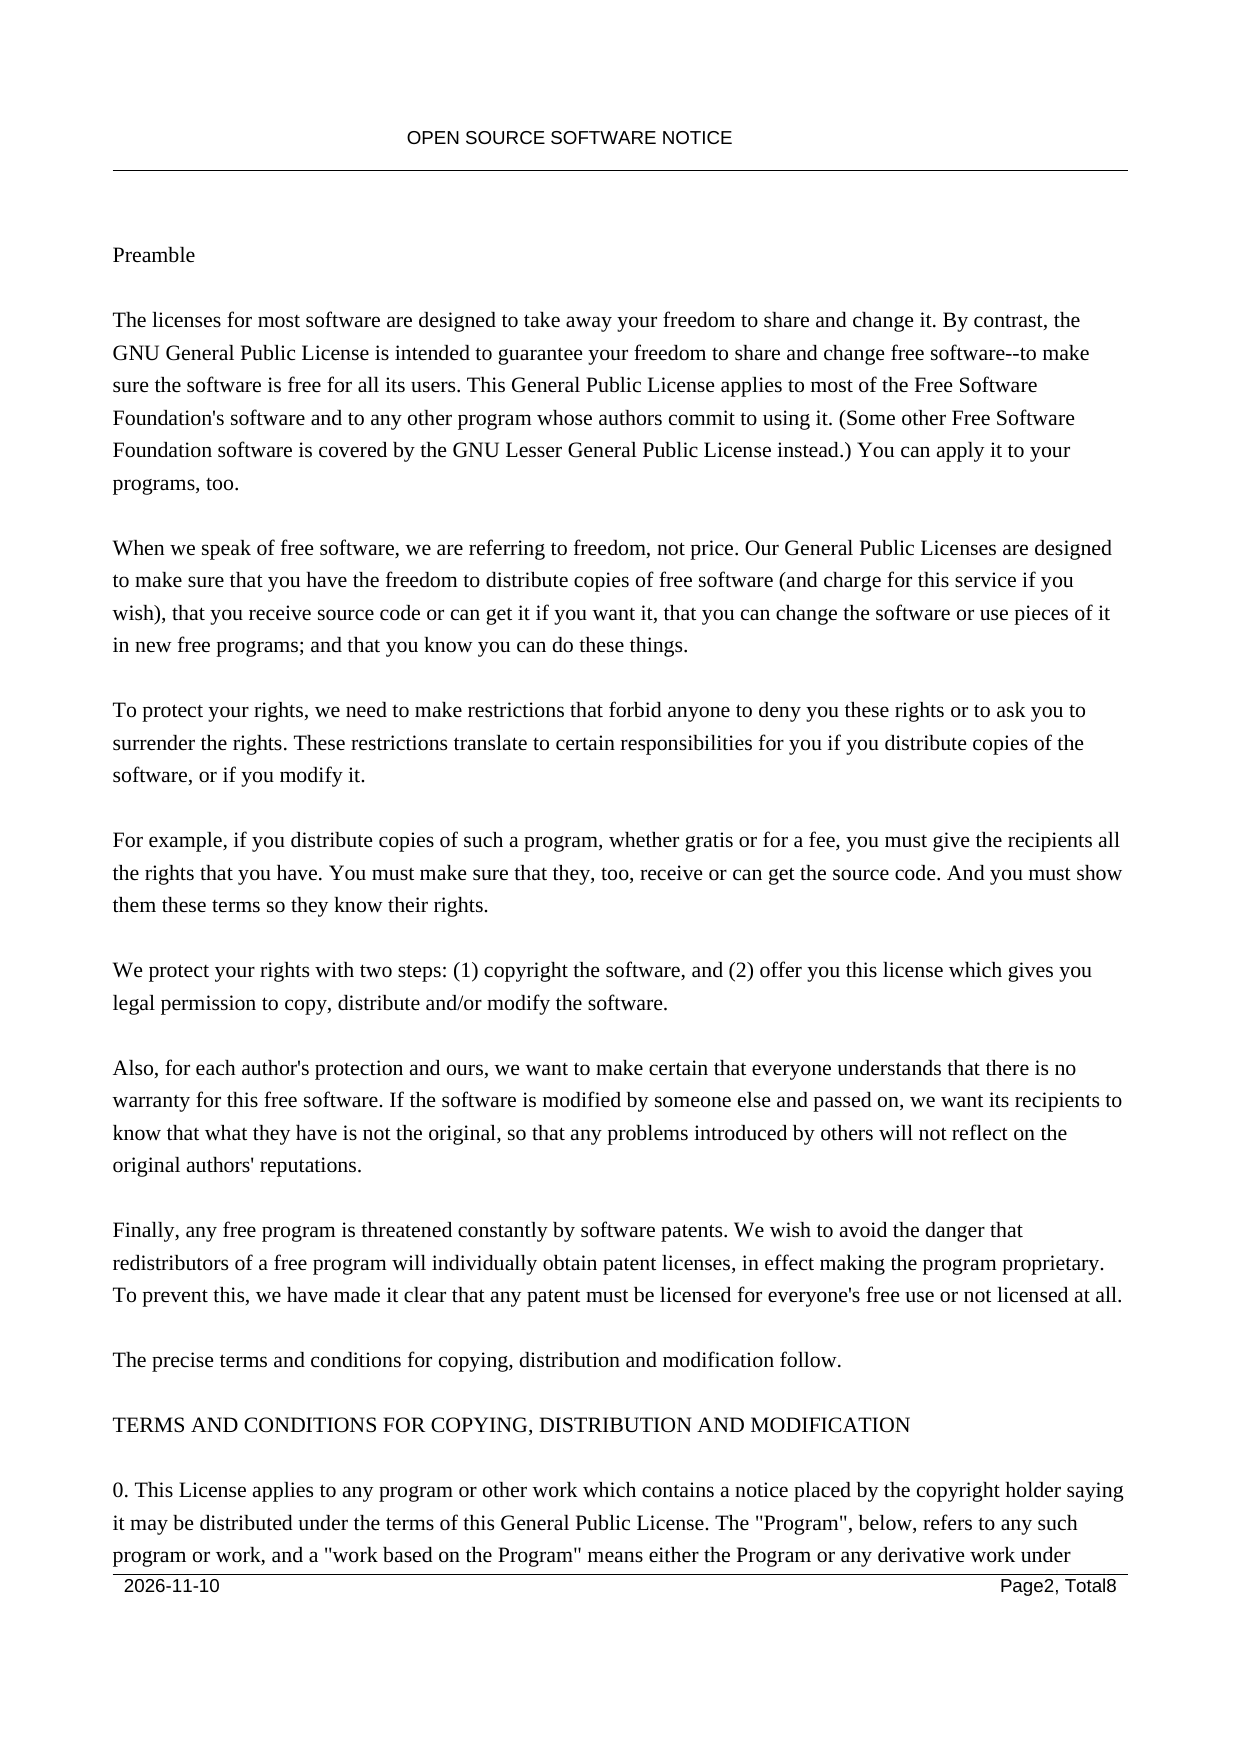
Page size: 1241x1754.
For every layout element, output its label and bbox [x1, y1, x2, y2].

text [112, 206, 1128, 1571]
